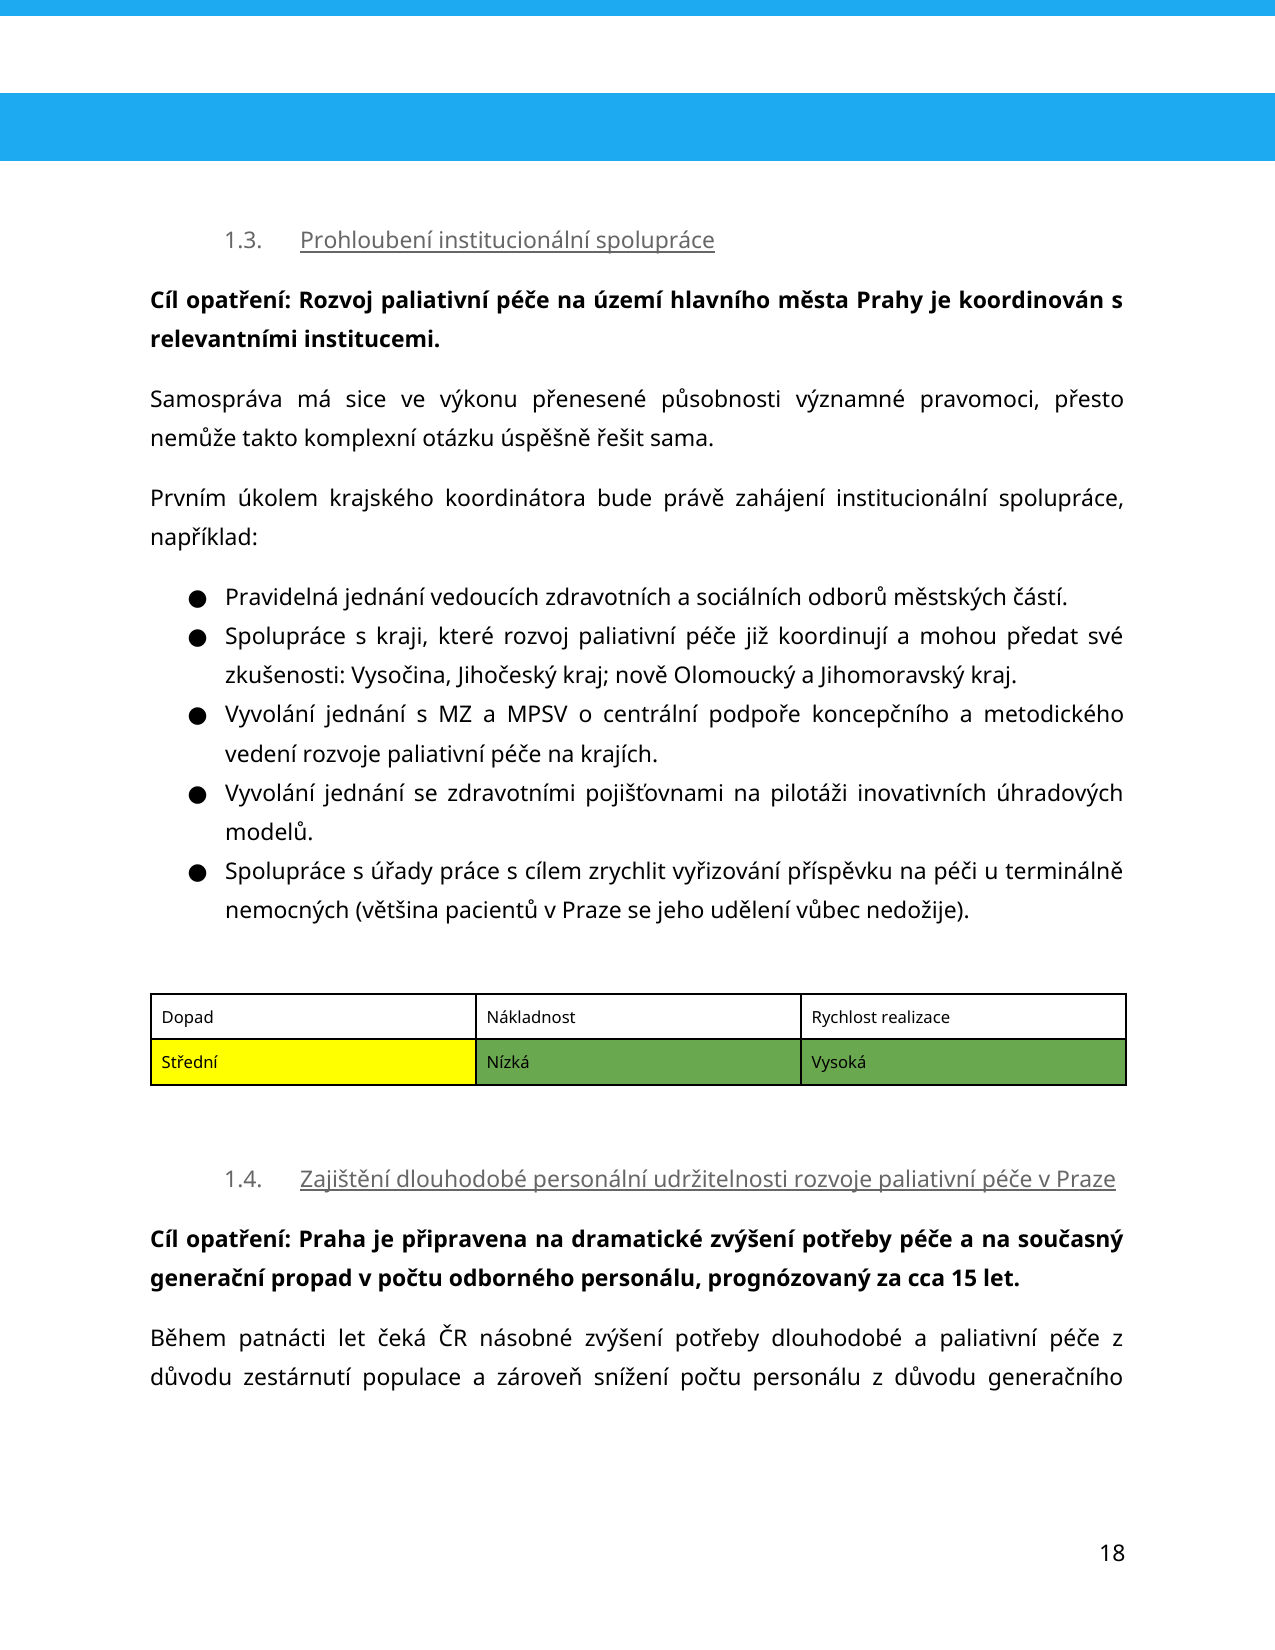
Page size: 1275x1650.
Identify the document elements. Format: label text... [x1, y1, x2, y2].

table_cell Vysoká [802, 1040, 1125, 1084]
picture [0, 93, 1275, 161]
table_header Nákladnost [477, 995, 800, 1038]
table_header Dopad [152, 995, 475, 1038]
text Prvním úkolem krajského koordinátora bude právě zahájení institucionální spolupráce, například: [150, 482, 1125, 553]
list Vyvolání jednání se zdravotními pojišťovnami na pilotáži inovativních úhradových modelů. [187, 777, 1125, 847]
picture [0, 0, 1275, 16]
list Spolupráce s kraji, které rozvoj paliativní péče již koordinují a mohou předat své zkušenosti: Vysočina, Jihočeský kraj; nově Olomoucký a Jihomoravský kraj. [187, 620, 1125, 691]
subtitle Prohloubení institucionální spolupráce [262, 224, 1125, 256]
table_header Rychlost realizace [802, 995, 1125, 1038]
list Pravidelná jednání vedoucích zdravotních a sociálních odborů městských částí. [187, 581, 1125, 612]
list Vyvolání jednání s MZ a MPSV o centrální podpoře koncepčního a metodického vedení rozvoje paliativní péče na krajích. [187, 698, 1125, 769]
subtitle Zajištění dlouhodobé personální udržitelnosti rozvoje paliativní péče v Praze [262, 1163, 1125, 1194]
text Samospráva má sice ve výkonu přenesené působnosti významné pravomoci, přesto nemůže takto komplexní otázku úspěšně řešit sama. [150, 383, 1125, 454]
text Cíl opatření: Rozvoj paliativní péče na území hlavního města Prahy je koordinován s relevantními institucemi. [150, 284, 1125, 355]
list Spolupráce s úřady práce s cílem zrychlit vyřizování příspěvku na péči u terminálně nemocných (většina pacientů v Praze se jeho udělení vůbec nedožije). [187, 855, 1125, 925]
table_cell Střední [152, 1040, 475, 1084]
text Cíl opatření: Praha je připravena na dramatické zvýšení potřeby péče a na současný generační propad v počtu odborného personálu, prognózovaný za cca 15 let. [150, 1222, 1125, 1293]
table_cell Nízká [477, 1040, 800, 1084]
